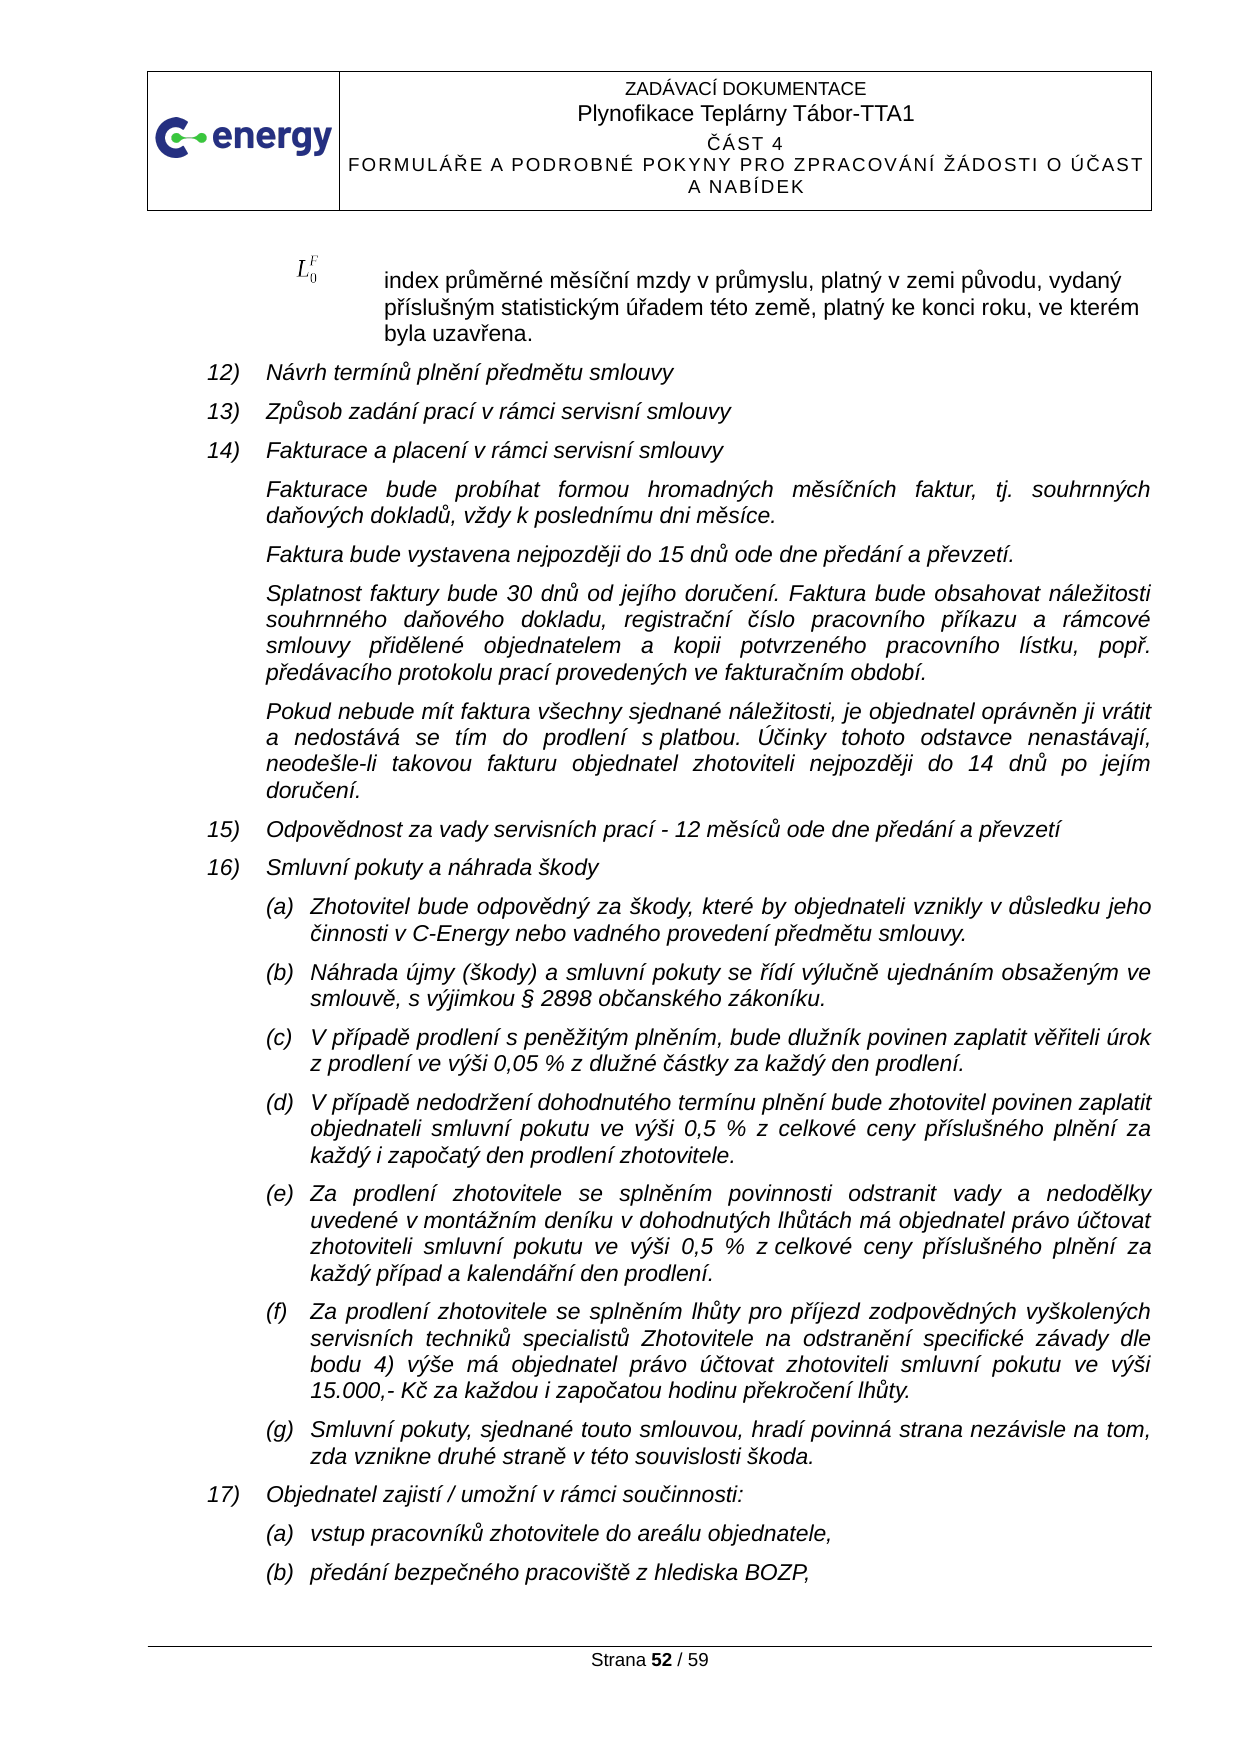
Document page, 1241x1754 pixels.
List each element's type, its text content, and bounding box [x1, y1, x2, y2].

list Za prodlení zhotovitele se splněním povinnosti odstranit vady a nedodělky uvedené v montážním deníku v dohodnutých lhůtách má objednatel právo účtovat zhotoviteli smluvní pokutu ve výši 0,5 % z celkové ceny příslušného plnění za každý případ a kalendářní den prodlení. [266, 1180, 1152, 1286]
picture [155, 117, 332, 158]
list Fakturace a placení v rámci servisní smlouvy [207, 437, 1152, 463]
list Zhotovitel bude odpovědný za škody, které by objednateli vznikly v důsledku jeho činnosti v C-Energy nebo vadného provedení předmětu smlouvy. [266, 893, 1152, 946]
text Faktura bude vystavena nejpozději do 15 dnů ode dne předání a převzetí. [266, 541, 1152, 567]
list předání bezpečného pracoviště z hlediska BOZP, [266, 1559, 1152, 1586]
text Splatnost faktury bude 30 dnů od jejího doručení. Faktura bude obsahovat náležitosti souhrnného daňového dokladu, registrační číslo pracovního příkazu a rámcové smlouvy přidělené objednatelem a kopii potvrzeného pracovního lístku, popř. předávacího protokolu prací provedených ve fakturačním období. [266, 580, 1152, 685]
list V případě nedodržení dohodnutého termínu plnění bude zhotovitel povinen zaplatit objednateli smluvní pokutu ve výši 0,5 % z celkové ceny příslušného plnění za každý i započatý den prodlení zhotovitele. [266, 1089, 1152, 1168]
text Pokud nebude mít faktura všechny sjednané náležitosti, je objednatel oprávněn ji vrátit a nedostává se tím do prodlení s platbou. Účinky tohoto odstavce nenastávají, neodešle-li takovou fakturu objednatel zhotoviteli nejpozději do 14 dnů po jejím doručení. [266, 698, 1152, 803]
list vstup pracovníků zhotovitele do areálu objednatele, [266, 1520, 1152, 1547]
text Fakturace bude probíhat formou hromadných měsíčních faktur, tj. souhrnných daňových dokladů, vždy k poslednímu dni měsíce. [266, 476, 1152, 528]
list Náhrada újmy (škody) a smluvní pokuty se řídí výlučně ujednáním obsaženým ve smlouvě, s výjimkou § 2898 občanského zákoníku. [266, 958, 1152, 1011]
list Smluvní pokuty a náhrada škody [207, 854, 1152, 881]
list Smluvní pokuty, sjednané touto smlouvou, hradí povinná strana nezávisle na tom, zda vznikne druhé straně v této souvislosti škoda. [266, 1416, 1152, 1469]
list Odpovědnost za vady servisních prací - 12 měsíců ode dne předání a převzetí [207, 816, 1152, 842]
list V případě prodlení s peněžitým plněním, bude dlužník povinen zaplatit věřiteli úrok z prodlení ve výši 0,05 % z dlužné částky za každý den prodlení. [266, 1024, 1152, 1076]
list Způsob zadání prací v rámci servisní smlouvy [207, 398, 1152, 424]
list Objednatel zajistí / umožní v rámci součinnosti: [207, 1481, 1152, 1508]
text index průměrné měsíční mzdy v průmyslu, platný v zemi původu, vydaný příslušným statistickým úřadem této země, platný ke konci roku, ve kterém byla uzavřena. [292, 249, 1152, 347]
list Za prodlení zhotovitele se splněním lhůty pro příjezd zodpovědných vyškolených servisních techniků specialistů Zhotovitele na odstranění specifické závady dle bodu 4) výše má objednatel právo účtovat zhotoviteli smluvní pokutu ve výši 15.000,- Kč za každou i započatou hodinu překročení lhůty. [266, 1298, 1152, 1404]
list Návrh termínů plnění předmětu smlouvy [207, 359, 1152, 385]
